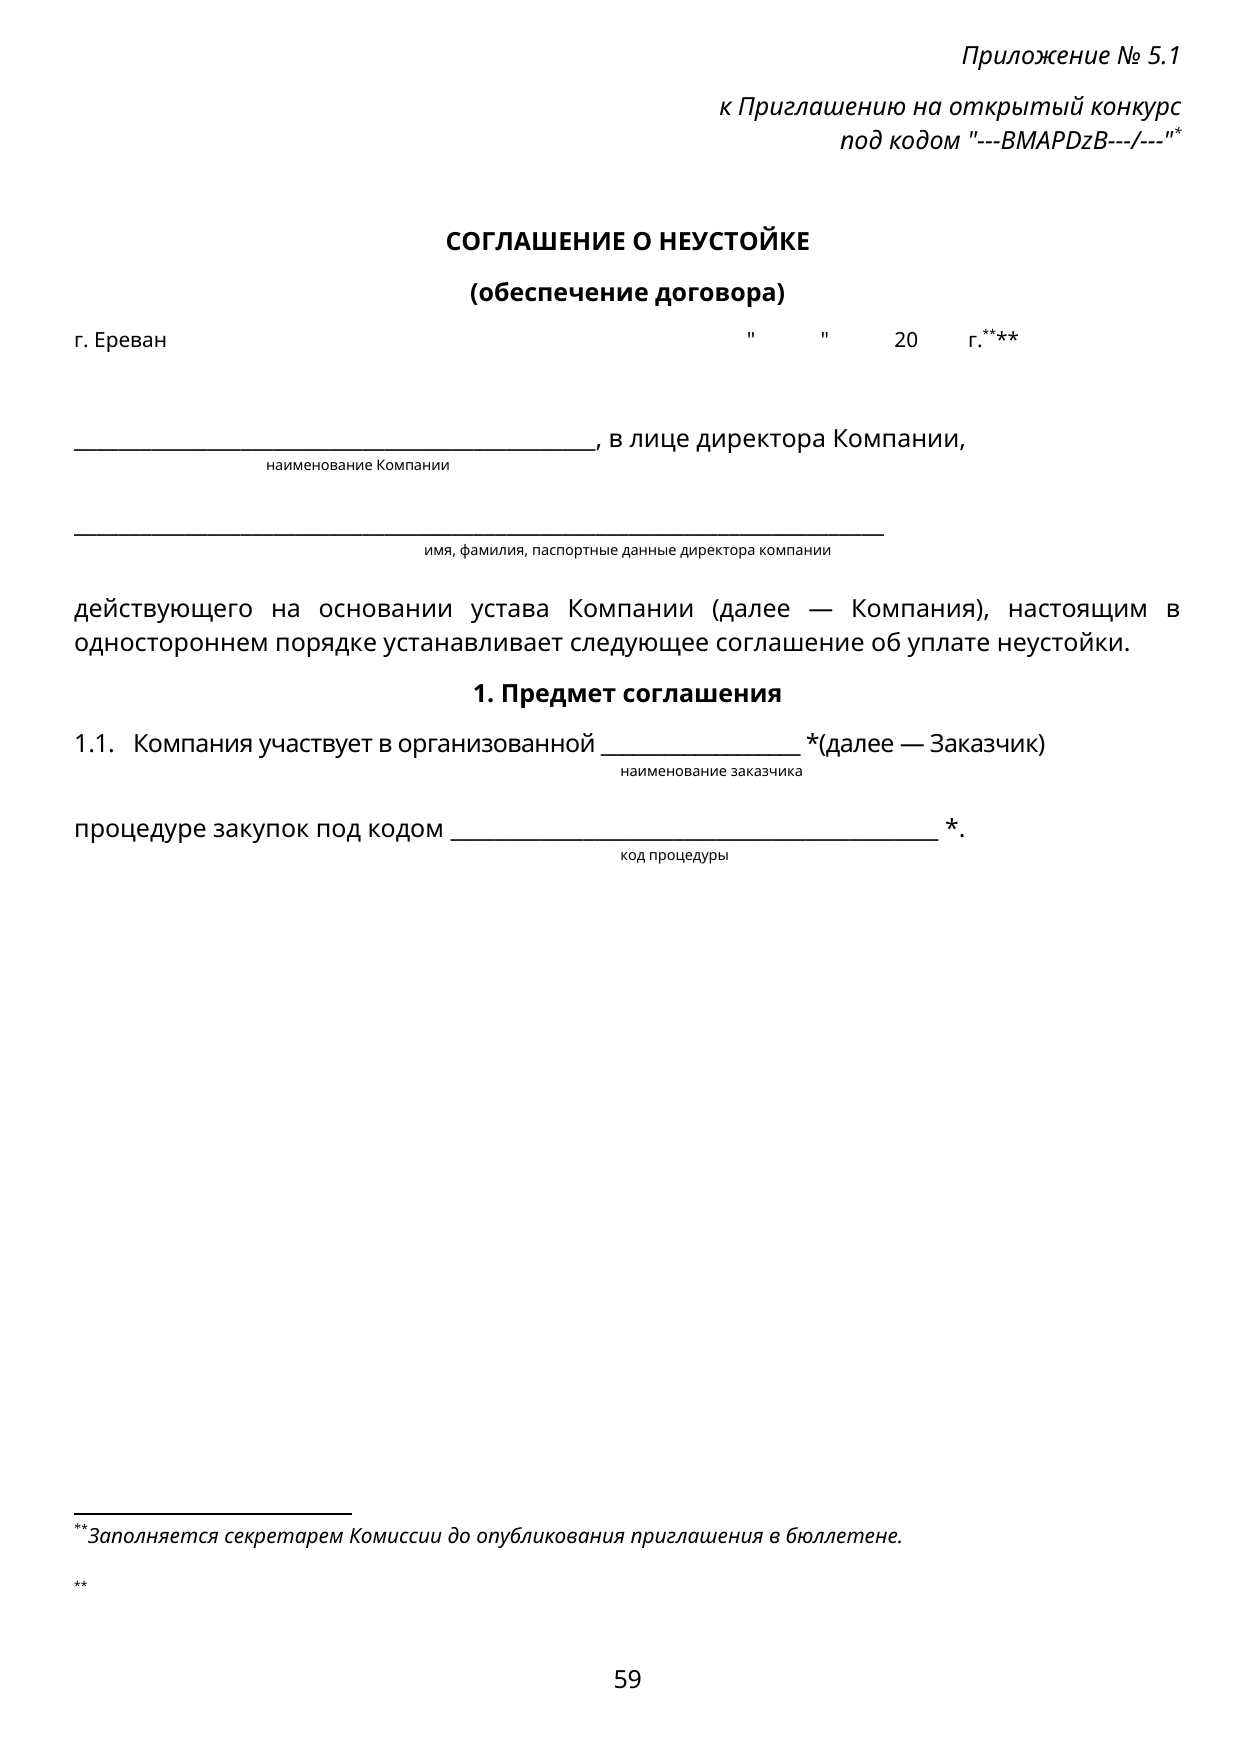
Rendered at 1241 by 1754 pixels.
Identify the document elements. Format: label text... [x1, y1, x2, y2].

text Приложение № 5.1 [74, 37, 1181, 72]
text действующего на основании устава Компании (далее — Компания), настоящим в одностороннем порядке устанавливает следующее соглашение об уплате неустойки. [74, 591, 1181, 659]
text 1. Предмет соглашения [74, 675, 1181, 709]
text наименование Компании [266, 455, 1181, 489]
text 1.1. Компания участвует в организованной ___________________ *(далее — Заказчик) [74, 726, 1181, 760]
text СОГЛАШЕНИЕ О НЕУСТОЙКЕ [74, 224, 1181, 258]
text к Приглашению на открытый конкурс под кодом "---BMAPDzB---/---"* [74, 88, 1181, 156]
text (обеспечение договора) [74, 274, 1181, 308]
text имя, фамилия, паспортные данные директора компании [74, 540, 1181, 574]
text процедуре закупок под кодом ____________________________________________ *. [74, 811, 1181, 845]
text наименование заказчика [620, 760, 1181, 794]
text _________________________________________________________________________ [74, 506, 1181, 540]
text код процедуры [620, 845, 1181, 879]
text _______________________________________________, в лице директора Компании, [74, 421, 1181, 455]
table_header г. Ереван [63, 325, 561, 370]
table_header " " 20 г.** [561, 325, 1030, 370]
